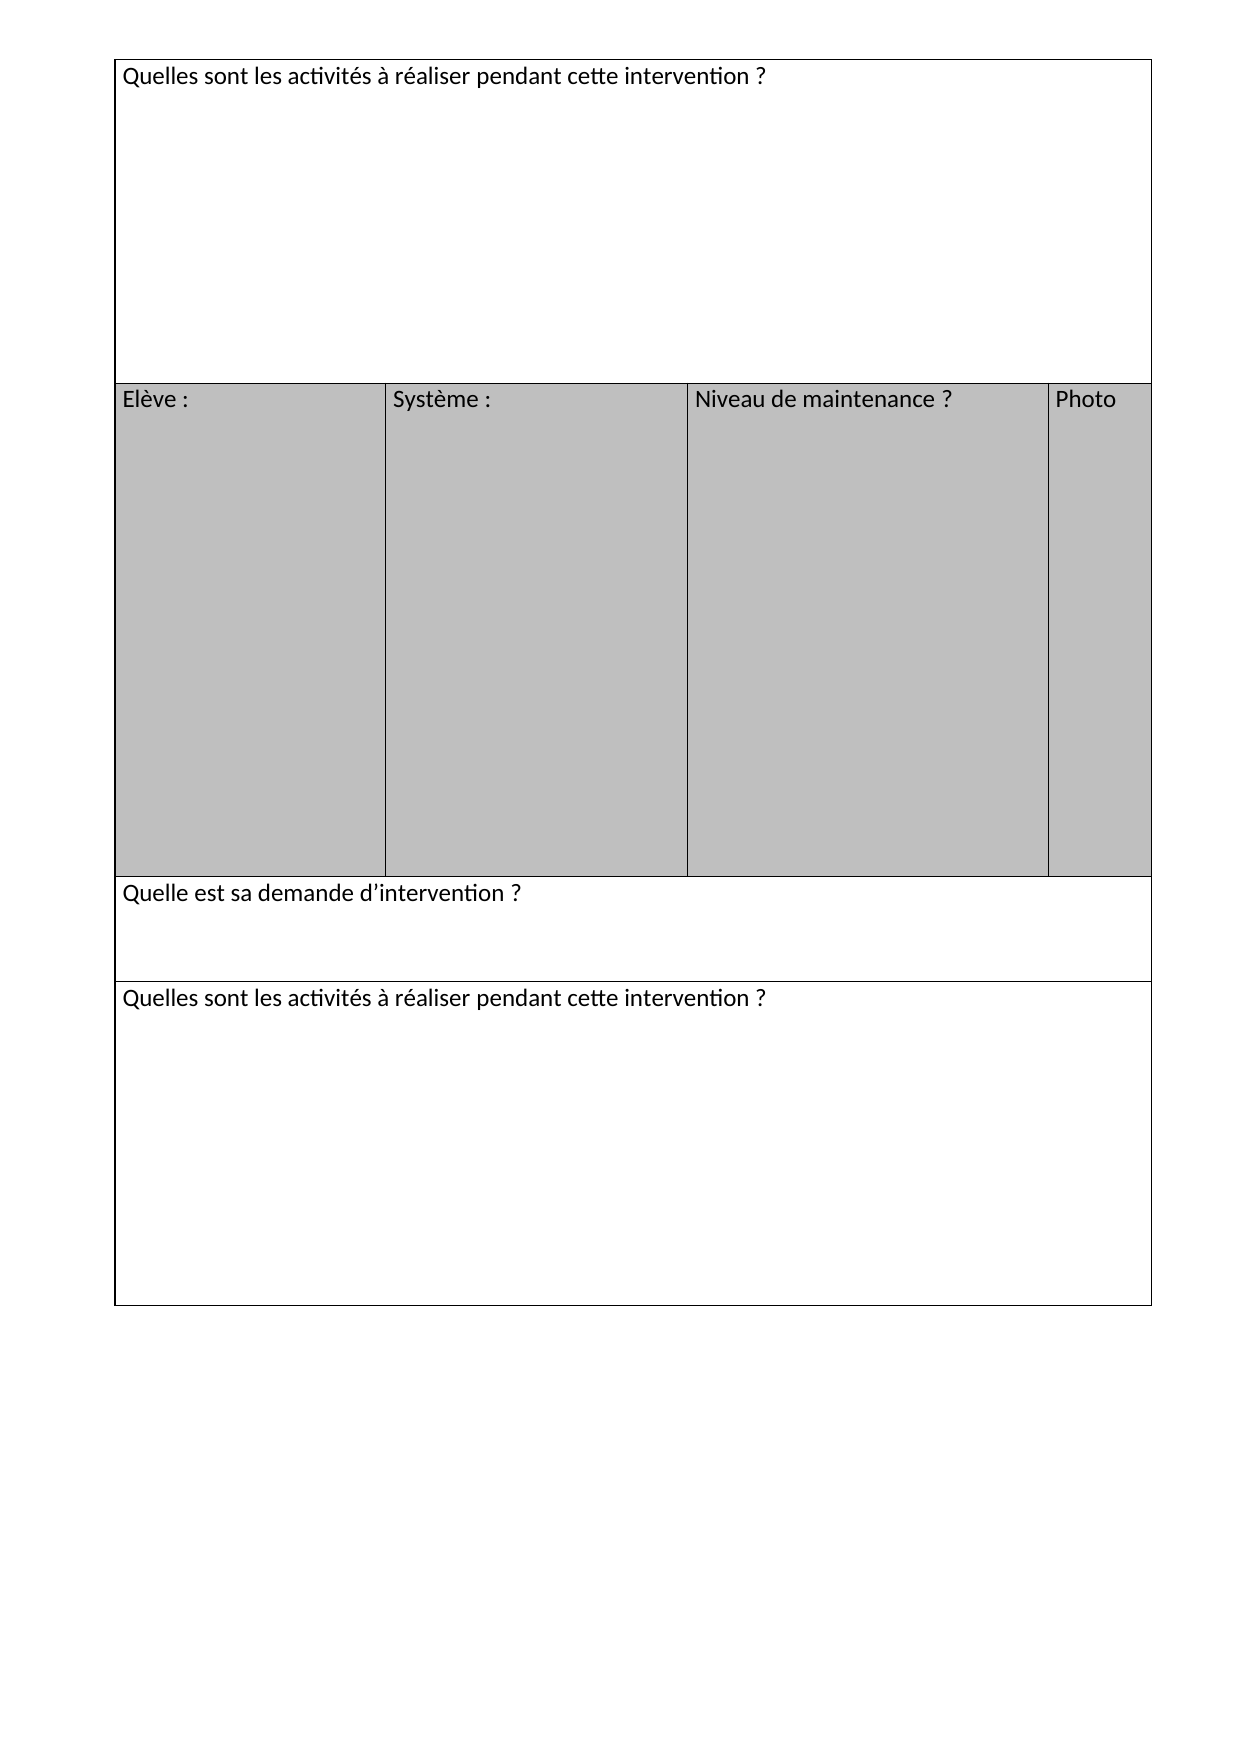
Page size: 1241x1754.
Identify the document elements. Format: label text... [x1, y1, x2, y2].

table_cell Photo [1049, 384, 1151, 876]
table_cell Quelles sont les activités à réaliser pendant cette intervention ? [116, 60, 1151, 382]
table_cell Niveau de maintenance ? [688, 384, 1048, 876]
table_cell Système : [386, 384, 687, 876]
table_cell Quelle est sa demande d’intervention ? [116, 877, 1151, 981]
table_cell Quelles sont les activités à réaliser pendant cette intervention ? [116, 982, 1151, 1304]
table_cell Elève : [116, 384, 385, 876]
